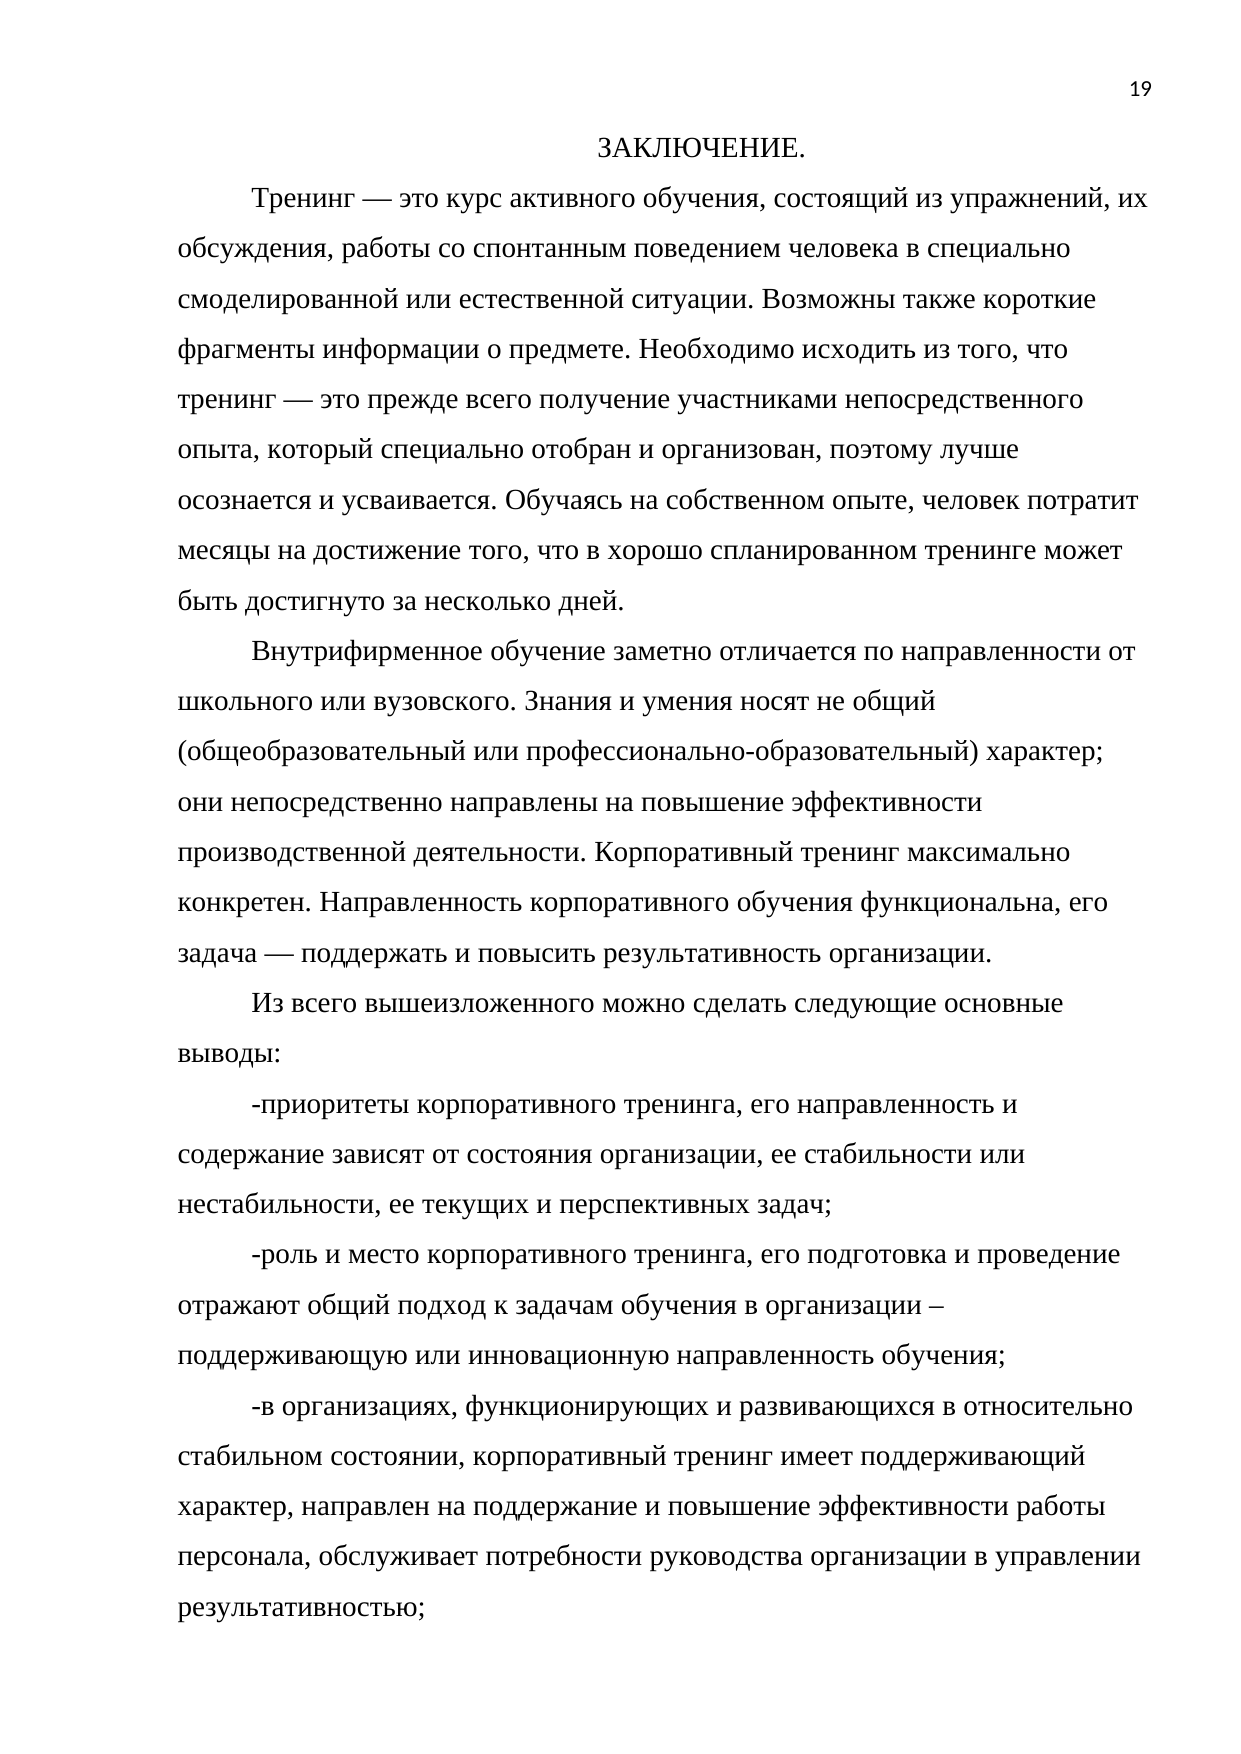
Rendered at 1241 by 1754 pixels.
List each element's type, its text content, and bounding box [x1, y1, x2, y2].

text Внутрифирменное обучение заметно отличается по направленности от школьного или вузовского. Знания и умения носят не общий (общеобразовательный или профессионально-образовательный) характер; они непосредственно направлены на повышение эффективности производственной деятельности. Корпоративный тренинг максимально конкретен. Направленность корпоративного обучения функциональна, его задача — поддержать и повысить результативность организации. [177, 633, 1152, 968]
text Тренинг — это курс активного обучения, состоящий из упражнений, их обсуждения, работы со спонтанным поведением человека в специально смоделированной или естественной ситуации. Возможны также короткие фрагменты информации о предмете. Необходимо исходить из того, что тренинг — это прежде всего получение участниками непосредственного опыта, который специально отобран и организован, поэтому лучше осознается и усваивается. Обучаясь на собственном опыте, человек потратит месяцы на достижение того, что в хорошо спланированном тренинге может быть достигнуто за несколько дней. [177, 180, 1152, 616]
text -в организациях, функционирующих и развивающихся в относительно стабильном состоянии, корпоративный тренинг имеет поддерживающий характер, направлен на поддержание и повышение эффективности работы персонала, обслуживает потребности руководства организации в управлении результативностью; [177, 1388, 1152, 1622]
text ЗАКЛЮЧЕНИЕ. [177, 130, 1152, 163]
text -приоритеты корпоративного тренинга, его направленность и содержание зависят от состояния организации, ее стабильности или нестабильности, ее текущих и перспективных задач; [177, 1086, 1152, 1220]
text -роль и место корпоративного тренинга, его подготовка и проведение отражают общий подход к задачам обучения в организации – поддерживающую или инновационную направленность обучения; [177, 1237, 1152, 1371]
text Из всего вышеизложенного можно сделать следующие основные выводы: [177, 985, 1152, 1069]
